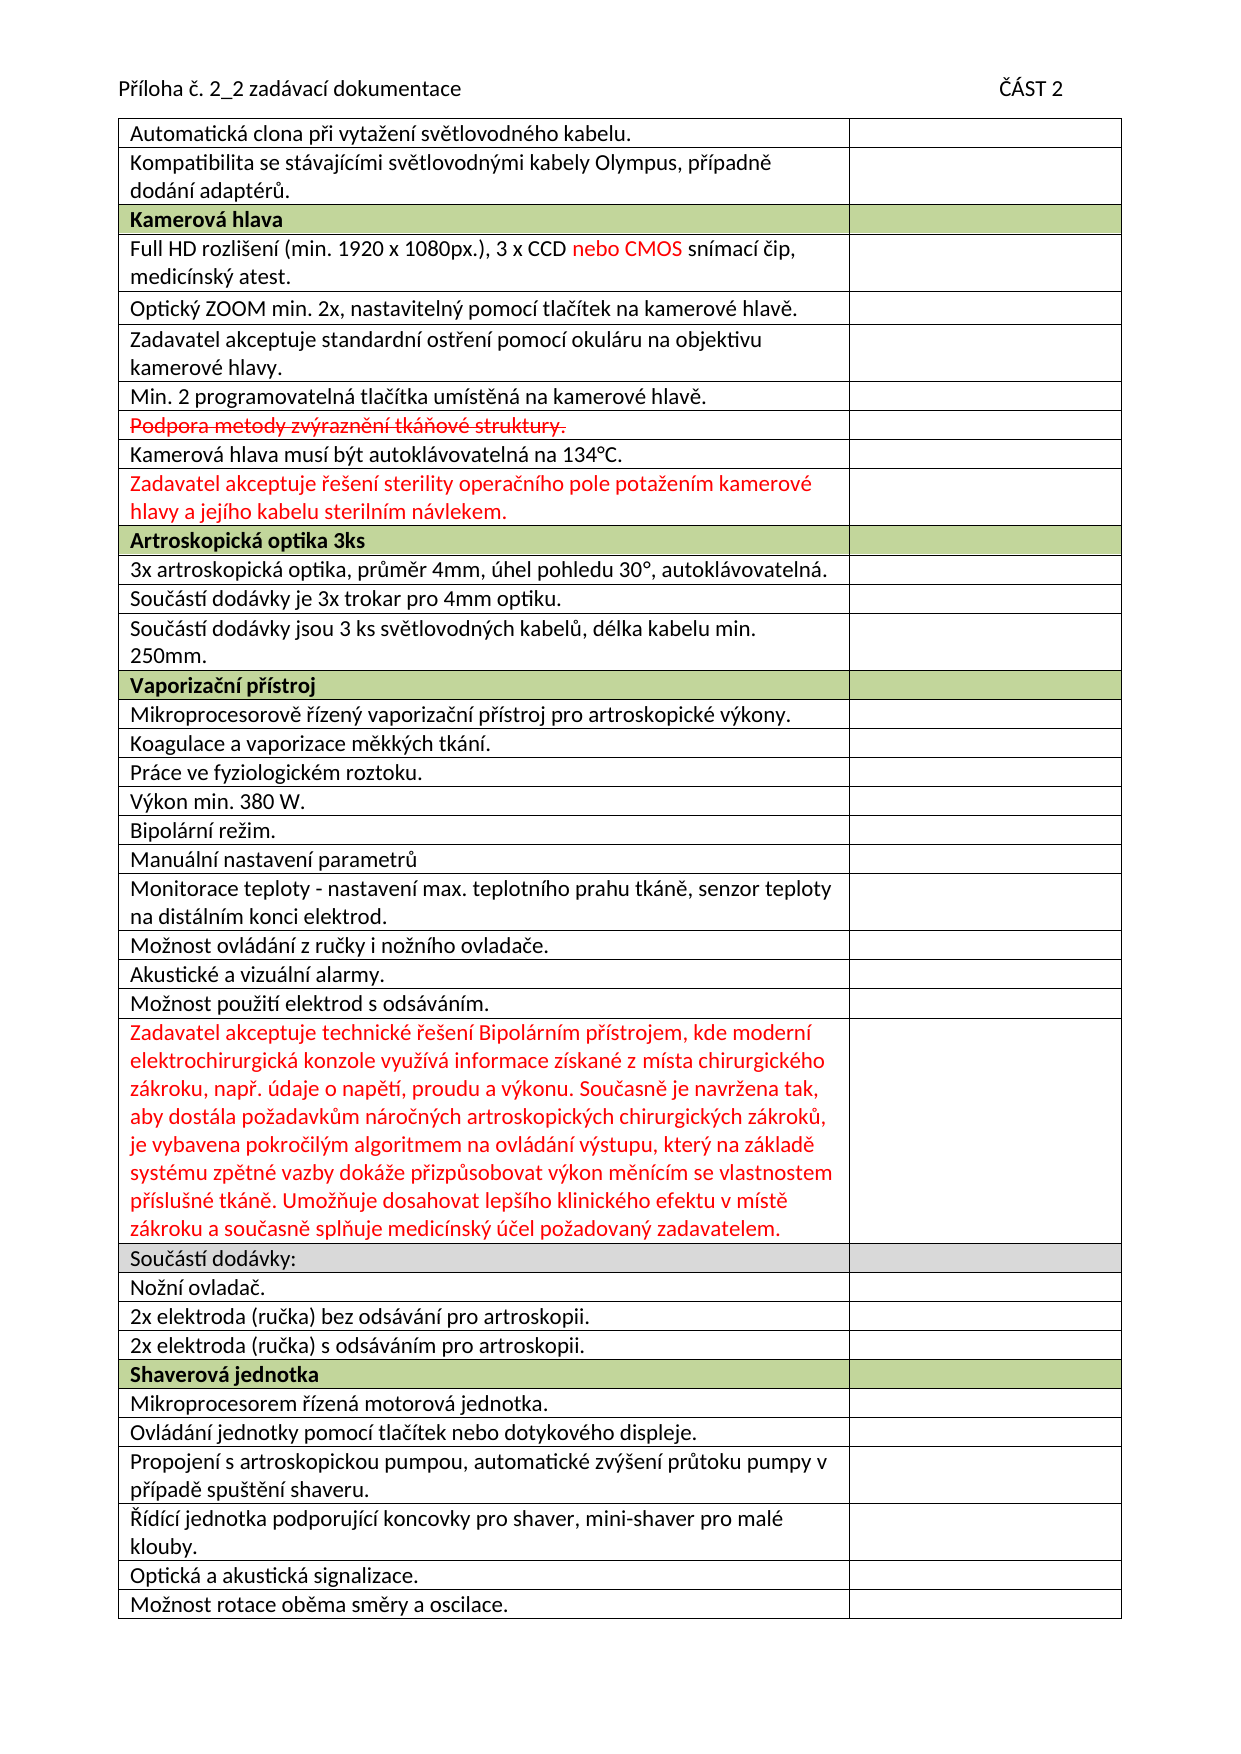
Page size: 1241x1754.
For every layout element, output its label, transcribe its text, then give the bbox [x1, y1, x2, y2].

table_cell Kamerová hlava musí být autoklávovatelná na 134°C. [119, 440, 849, 468]
table_cell [850, 382, 1121, 410]
table_cell Nožní ovladač. [119, 1273, 849, 1301]
table_cell Shaverová jednotka [119, 1360, 849, 1388]
table_cell Propojení s artroskopickou pumpou, automatické zvýšení průtoku pumpy v případě spuštění shaveru. [119, 1447, 849, 1503]
table_cell [850, 1244, 1121, 1272]
table_cell [850, 235, 1121, 291]
table_cell [850, 787, 1121, 815]
table_cell [850, 325, 1121, 381]
table_cell Podpora metody zvýraznění tkáňové struktury. [119, 411, 849, 439]
table_cell [850, 526, 1121, 554]
table_cell 2x elektroda (ručka) s odsáváním pro artroskopii. [119, 1331, 849, 1359]
table_cell [850, 292, 1121, 324]
table_cell [850, 1447, 1121, 1503]
table_cell Bipolární režim. [119, 816, 849, 844]
table_cell [850, 469, 1121, 525]
table_cell Práce ve fyziologickém roztoku. [119, 758, 849, 786]
table_cell Min. 2 programovatelná tlačítka umístěná na kamerové hlavě. [119, 382, 849, 410]
table_cell [850, 758, 1121, 786]
table_cell Optická a akustická signalizace. [119, 1561, 849, 1589]
table_cell [850, 1561, 1121, 1589]
table_cell Zadavatel akceptuje technické řešení Bipolárním přístrojem, kde moderní elektrochirurgická konzole využívá informace získané z místa chirurgického zákroku, např. údaje o napětí, proudu a výkonu. Současně je navržena tak, aby dostála požadavkům náročných artroskopických chirurgických zákroků, je vybavena pokročilým algoritmem na ovládání výstupu, který na základě systému zpětné vazby dokáže přizpůsobovat výkon měnícím se vlastnostem příslušné tkáně. Umožňuje dosahovat lepšího klinického efektu v místě zákroku a současně splňuje medicínský účel požadovaný zadavatelem. [119, 1019, 849, 1243]
table_cell [850, 1504, 1121, 1560]
table_cell Zadavatel akceptuje standardní ostření pomocí okuláru na objektivu kamerové hlavy. [119, 325, 849, 381]
table_cell Kamerová hlava [119, 205, 849, 233]
table_cell Řídící jednotka podporující koncovky pro shaver, mini-shaver pro malé klouby. [119, 1504, 849, 1560]
table_cell Součástí dodávky jsou 3 ks světlovodných kabelů, délka kabelu min. 250mm. [119, 614, 849, 670]
table_cell [850, 119, 1121, 147]
table_cell 3x artroskopická optika, průměr 4mm, úhel pohledu 30°, autoklávovatelná. [119, 556, 849, 583]
table_cell [850, 1360, 1121, 1388]
table_cell [850, 614, 1121, 670]
table_cell Automatická clona při vytažení světlovodného kabelu. [119, 119, 849, 147]
table_cell Vaporizační přístroj [119, 671, 849, 699]
table_cell Monitorace teploty - nastavení max. teplotního prahu tkáně, senzor teploty na distálním konci elektrod. [119, 874, 849, 930]
table_cell [850, 1331, 1121, 1359]
table_cell [850, 729, 1121, 757]
table_cell [850, 1019, 1121, 1243]
table_cell Manuální nastavení parametrů [119, 845, 849, 873]
table_cell [850, 1590, 1121, 1618]
table_cell [850, 556, 1121, 583]
table_cell [850, 989, 1121, 1017]
table_cell 2x elektroda (ručka) bez odsávání pro artroskopii. [119, 1302, 849, 1330]
table_cell Součástí dodávky: [119, 1244, 849, 1272]
table_cell Optický ZOOM min. 2x, nastavitelný pomocí tlačítek na kamerové hlavě. [119, 292, 849, 324]
table_cell [850, 816, 1121, 844]
table_cell [850, 960, 1121, 988]
table_cell [850, 411, 1121, 439]
table_cell [850, 700, 1121, 728]
table_cell [850, 440, 1121, 468]
table_cell Ovládání jednotky pomocí tlačítek nebo dotykového displeje. [119, 1418, 849, 1446]
table_cell [850, 148, 1121, 204]
table_cell [850, 1302, 1121, 1330]
table_cell [850, 671, 1121, 699]
table_cell Akustické a vizuální alarmy. [119, 960, 849, 988]
table_cell [850, 1418, 1121, 1446]
table_cell Mikroprocesorově řízený vaporizační přístroj pro artroskopické výkony. [119, 700, 849, 728]
table_cell [850, 931, 1121, 959]
table_cell [850, 1389, 1121, 1417]
table_cell Full HD rozlišení (min. 1920 x 1080px.), 3 x CCD nebo CMOS snímací čip, medicínský atest. [119, 235, 849, 291]
table_cell Zadavatel akceptuje řešení sterility operačního pole potažením kamerové hlavy a jejího kabelu sterilním návlekem. [119, 469, 849, 525]
table_cell Koagulace a vaporizace měkkých tkání. [119, 729, 849, 757]
table_cell [850, 585, 1121, 613]
table_cell Artroskopická optika 3ks [119, 526, 849, 554]
table_cell [850, 845, 1121, 873]
table_cell Výkon min. 380 W. [119, 787, 849, 815]
table_cell Možnost ovládání z ručky i nožního ovladače. [119, 931, 849, 959]
table_cell [850, 1273, 1121, 1301]
table_cell Součástí dodávky je 3x trokar pro 4mm optiku. [119, 585, 849, 613]
table_cell Kompatibilita se stávajícími světlovodnými kabely Olympus, případně dodání adaptérů. [119, 148, 849, 204]
table_cell [850, 205, 1121, 233]
table_cell Možnost použití elektrod s odsáváním. [119, 989, 849, 1017]
table_cell Možnost rotace oběma směry a oscilace. [119, 1590, 849, 1618]
table_cell [850, 874, 1121, 930]
table_cell Mikroprocesorem řízená motorová jednotka. [119, 1389, 849, 1417]
